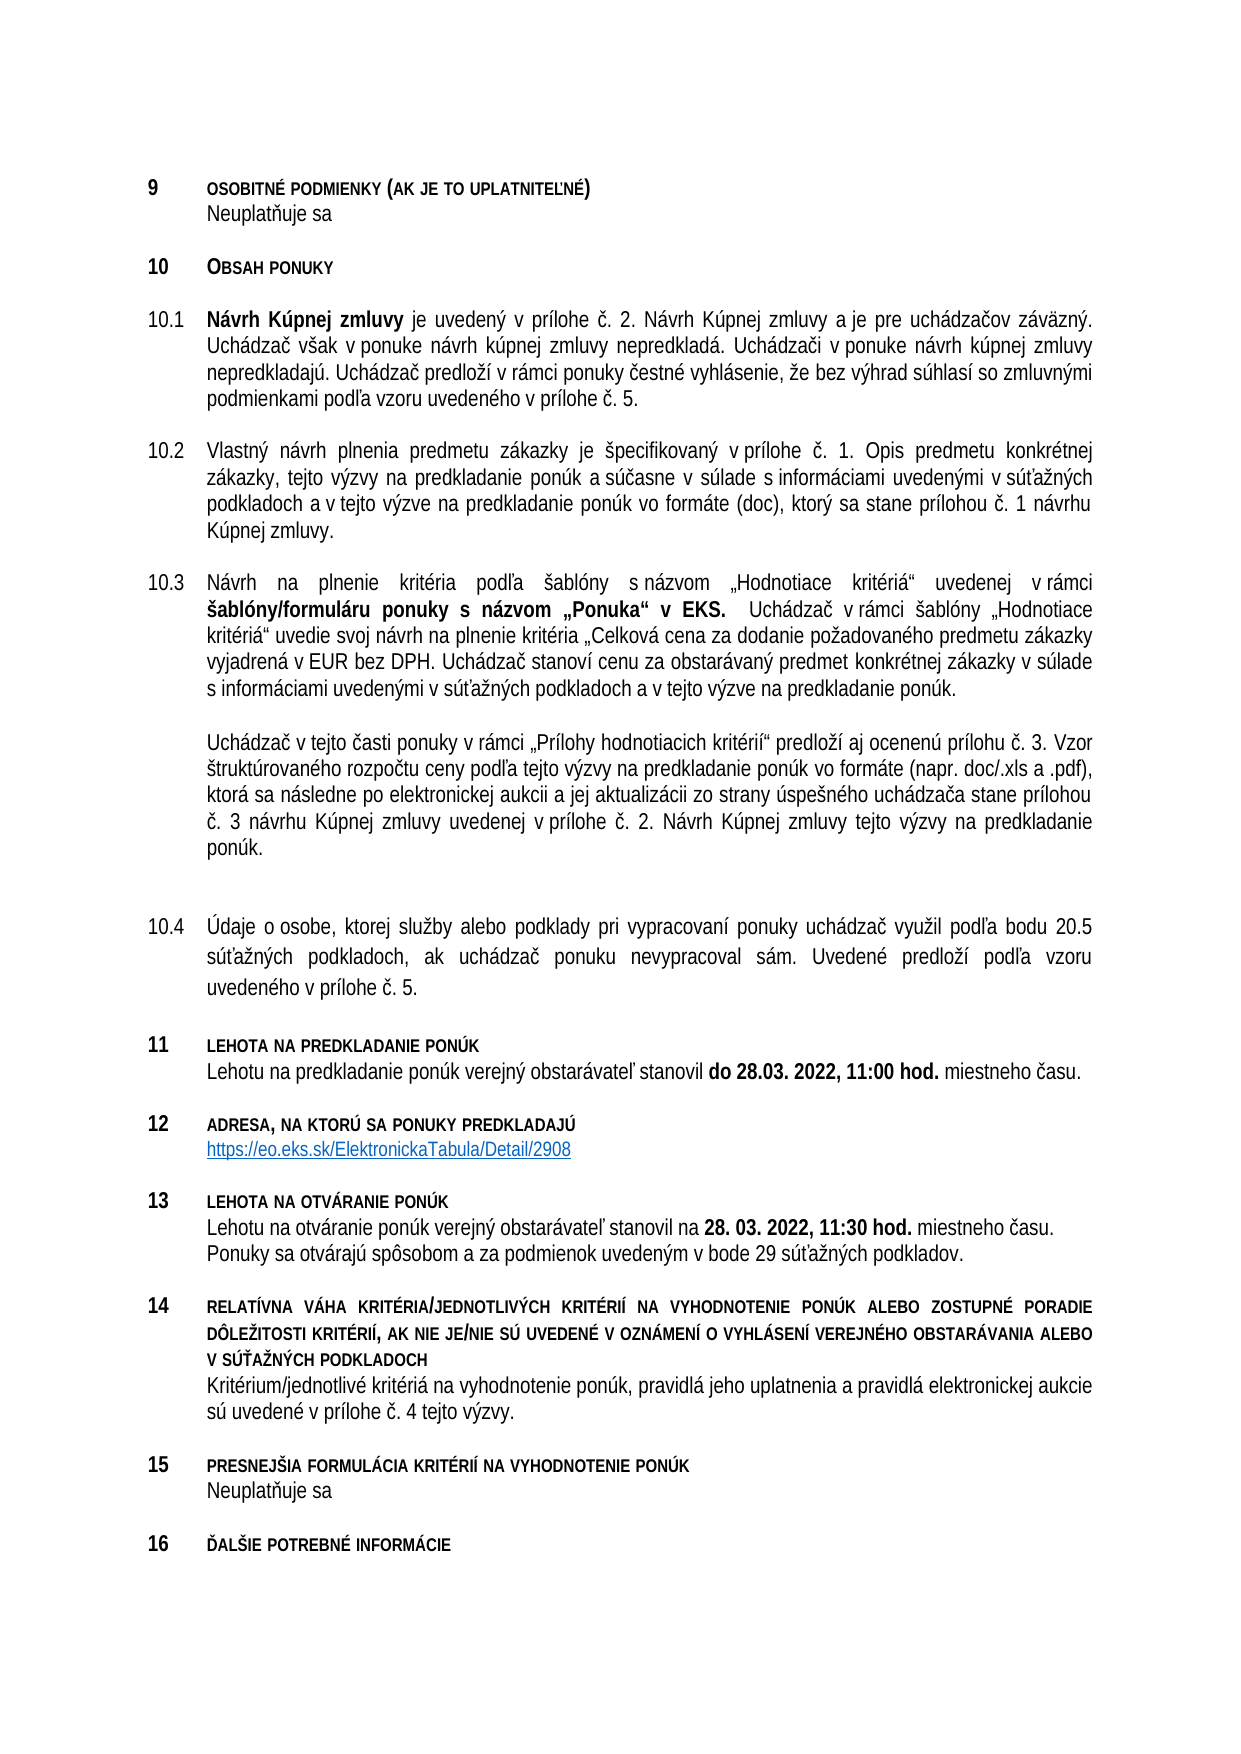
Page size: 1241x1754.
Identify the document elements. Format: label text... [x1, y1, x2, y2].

list Vlastný návrh plnenia predmetu zákazky je špecifikovaný v prílohe č. 1. Opis predmetu konkrétnej zákazky, tejto výzvy na predkladanie ponúk a súčasne v súlade s informáciami uvedenými v súťažných podkladoch a v tejto výzve na predkladanie ponúk vo formáte (doc), ktorý sa stane prílohou č. 1 návrhu Kúpnej zmluvy. [148, 437, 1093, 543]
list adresa, na ktorú sa ponuky predkladajú [148, 1110, 1093, 1137]
list Uchádzač v tejto časti ponuky v rámci „Prílohy hodnotiacich kritérií“ predloží aj ocenenú prílohu č. 3. Vzor štruktúrovaného rozpočtu ceny podľa tejto výzvy na predkladanie ponúk vo formáte (napr. doc/.xls a .pdf), ktorá sa následne po elektronickej aukcii a jej aktualizácii zo strany úspešného uchádzača stane prílohou č. 3 návrhu Kúpnej zmluvy uvedenej v prílohe č. 2. Návrh Kúpnej zmluvy tejto výzvy na predkladanie ponúk. [207, 729, 1093, 860]
list lehota na otváranie ponúk [148, 1187, 1093, 1213]
list relatívna váha kritéria/jednotlivých kritérií na vyhodnotenie ponúk alebo zostupné poradie dôležitosti kritérií, ak nie je/nie sú uvedené v oznámení o vyhlásení verejného obstarávania alebo v súťažných podkladoch [148, 1292, 1093, 1372]
list Obsah ponuky [148, 253, 1093, 279]
list Ponuky sa otvárajú spôsobom a za podmienok uvedeným v bode 29 súťažných podkladov. [207, 1240, 1093, 1266]
list Návrh na plnenie kritéria podľa šablóny s názvom „Hodnotiace kritériá“ uvedenej v rámci šablóny/formuláru ponuky s názvom „Ponuka“ v EKS. Uchádzač v rámci šablóny „Hodnotiace kritériá“ uvedie svoj návrh na plnenie kritéria „Celková cena za dodanie požadovaného predmetu zákazky vyjadrená v EUR bez DPH. Uchádzač stanoví cenu za obstarávaný predmet konkrétnej zákazky v súlade s informáciami uvedenými v súťažných podkladoch a v tejto výzve na predkladanie ponúk. [148, 569, 1093, 701]
text Lehotu na otváranie ponúk verejný obstarávateľ stanovil na 28. 03. 2022, 11:30 hod. miestneho času. [207, 1213, 1093, 1240]
list presnejšia formulácia kritérií na vyhodnotenie ponúk [148, 1451, 1093, 1477]
text Lehotu na predkladanie ponúk verejný obstarávateľ stanovil do 28.03. 2022, 11:00 hod. miestneho času. [207, 1058, 1093, 1084]
text Neuplatňuje sa [207, 1477, 1093, 1503]
list lehota na predkladanie ponúk [148, 1031, 1093, 1058]
list ďalšie potrebné informácie [148, 1530, 1093, 1556]
list https://eo.eks.sk/ElektronickaTabula/Detail/2908 [207, 1137, 1093, 1161]
list Návrh Kúpnej zmluvy je uvedený v prílohe č. 2. Návrh Kúpnej zmluvy a je pre uchádzačov záväzný. Uchádzač však v ponuke návrh kúpnej zmluvy nepredkladá. Uchádzači v ponuke návrh kúpnej zmluvy nepredkladajú. Uchádzač predloží v rámci ponuky čestné vyhlásenie, že bez výhrad súhlasí so zmluvnými podmienkami podľa vzoru uvedeného v prílohe č. 5. [148, 306, 1093, 411]
list osobitné podmienky (ak je to uplatniteľné) [148, 174, 1093, 200]
list Údaje o osobe, ktorej služby alebo podklady pri vypracovaní ponuky uchádzač využil podľa bodu 20.5 súťažných podkladoch, ak uchádzač ponuku nevypracoval sám. Uvedené predloží podľa vzoru uvedeného v prílohe č. 5. [148, 913, 1093, 1000]
list Kritérium/jednotlivé kritériá na vyhodnotenie ponúk, pravidlá jeho uplatnenia a pravidlá elektronickej aukcie sú uvedené v prílohe č. 4 tejto výzvy. [207, 1372, 1093, 1424]
list Neuplatňuje sa [207, 200, 1093, 227]
